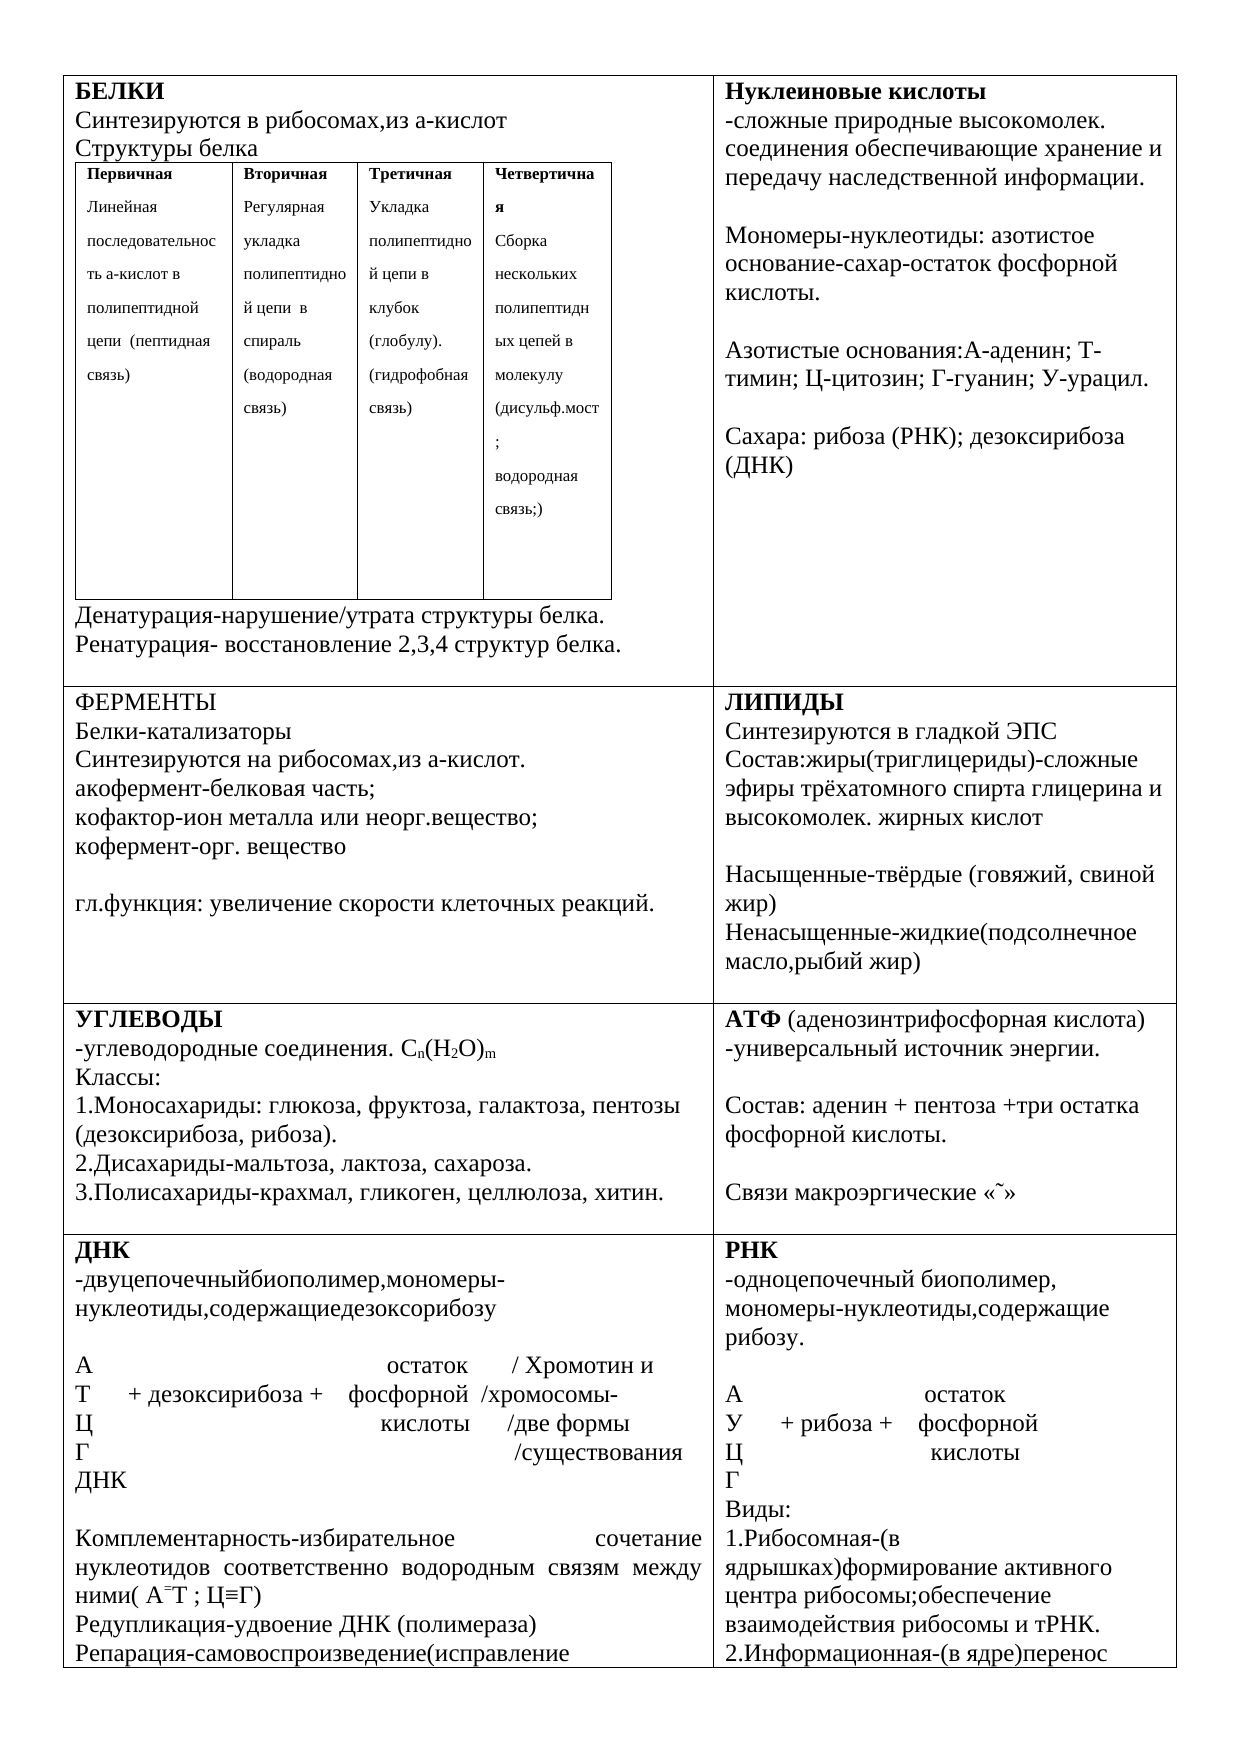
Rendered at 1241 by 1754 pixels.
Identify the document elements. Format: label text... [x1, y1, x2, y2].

table_cell ФЕРМЕНТЫ Белки-катализаторы Синтезируются на рибосомах,из а-кислот. акофермент-белковая часть; кофактор-ион металла или неорг.вещество; кофермент-орг. вещество гл.функция: увеличение скорости клеточных реакций. [64, 687, 713, 1003]
table_cell УГЛЕВОДЫ -углеводородные соединения. Cn(H2O)m Классы: 1.Моносахариды: глюкоза, фруктоза, галактоза, пентозы (дезоксирибоза, рибоза). 2.Дисахариды-мальтоза, лактоза, сахароза. 3.Полисахариды-крахмал, гликоген, целлюлоза, хитин. [64, 1004, 713, 1234]
table_cell ЛИПИДЫ Синтезируются в гладкой ЭПС Состав:жиры(триглицериды)-сложные эфиры трёхатомного спирта глицерина и высокомолек. жирных кислот Насыщенные-твёрдые (говяжий, свиной жир) Ненасыщенные-жидкие(подсолнечное масло,рыбий жир) [714, 687, 1176, 1003]
table_header БЕЛКИ Синтезируются в рибосомах,из а-кислот Структуры белка Денатурация-нарушение/утрата структуры белка. Ренатурация- восстановление 2,3,4 структур белка. [64, 76, 713, 686]
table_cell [714, 1235, 1176, 1667]
table_cell АТФ (аденозинтрифосфорная кислота) -универсальный источник энергии. Состав: аденин + пентоза +три остатка фосфорной кислоты. Связи макроэргические «῀» [714, 1004, 1176, 1234]
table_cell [64, 1235, 713, 1667]
table_header Нуклеиновые кислоты -сложные природные высокомолек. соединения обеспечивающие хранение и передачу наследственной информации. Мономеры-нуклеотиды: азотистое основание-сахар-остаток фосфорной кислоты. Азотистые основания:А-аденин; Т-тимин; Ц-цитозин; Г-гуанин; У-урацил. Сахара: рибоза (РНК); дезоксирибоза (ДНК) [714, 76, 1176, 686]
